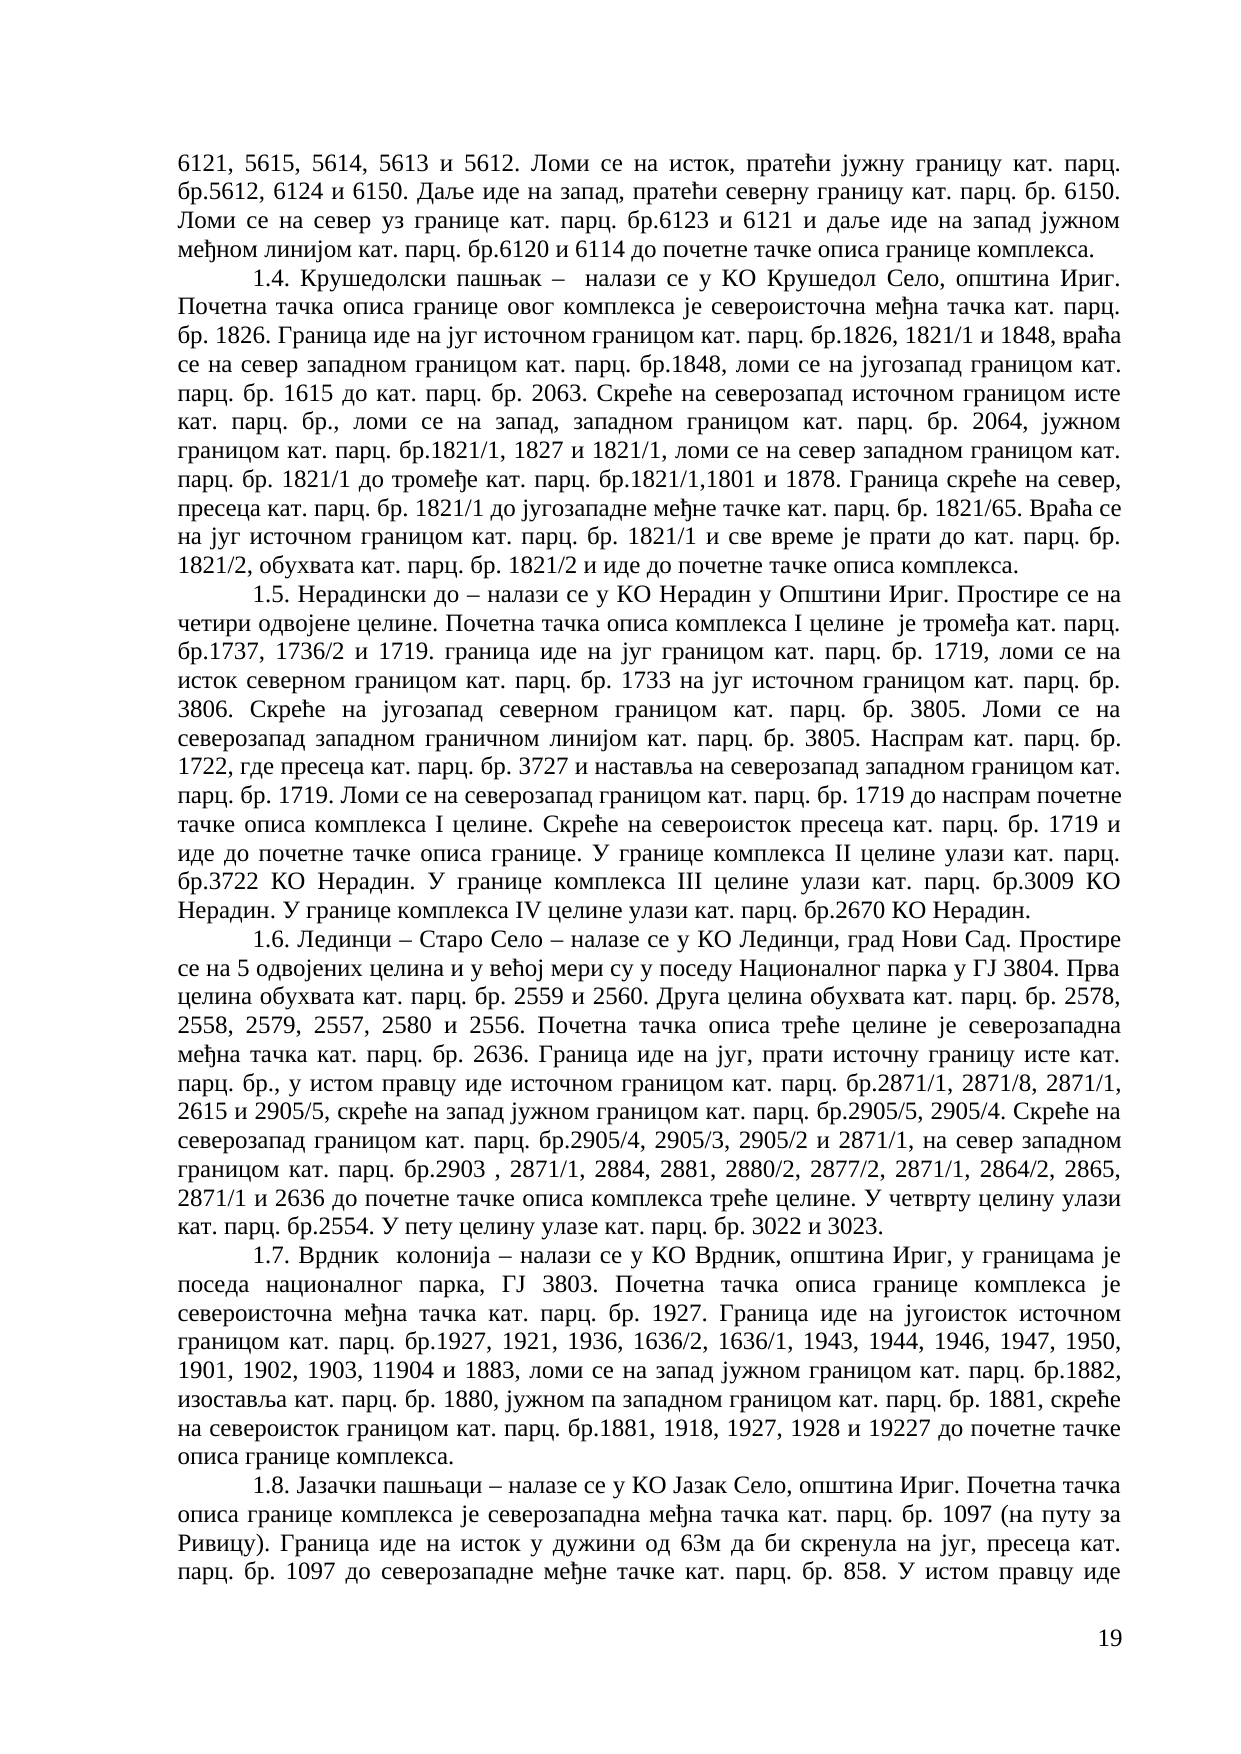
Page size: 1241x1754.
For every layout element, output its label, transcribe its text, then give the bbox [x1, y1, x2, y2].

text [177, 1470, 1122, 1585]
text 1.4. Крушедолски пашњак – налази се у КО Крушедол Село, општина Ириг. Почетна тачка описа границе овог комплекса је североисточна међна тачка кат. парц. бр. 1826. Граница иде на југ источном границом кат. парц. бр.1826, 1821/1 и 1848, враћа се на север западном границом кат. парц. бр.1848, ломи се на југозапад границом кат. парц. бр. 1615 до кат. парц. бр. 2063. Скреће на северозапад источном границом исте кат. парц. бр., ломи се на запад, западном границом кат. парц. бр. 2064, јужном границом кат. парц. бр.1821/1, 1827 и 1821/1, ломи се на север западном границом кат. парц. бр. 1821/1 до тромеђе кат. парц. бр.1821/1,1801 и 1878. Граница скреће на север, пресеца кат. парц. бр. 1821/1 до југозападне међне тачке кат. парц. бр. 1821/65. Враћа се на југ источном границом кат. парц. бр. 1821/1 и све време је прати до кат. парц. бр. 1821/2, обухвата кат. парц. бр. 1821/2 и иде до почетне тачке описа комплекса. [177, 263, 1122, 579]
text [177, 148, 1122, 263]
text 1.5. Нерадински до – налази се у КО Нерадин у Општини Ириг. Простире се на четири одвојене целине. Почетна тачка описа комплекса I целине је тромеђа кат. парц. бр.1737, 1736/2 и 1719. граница иде на југ границом кат. парц. бр. 1719, ломи се на исток северном границом кат. парц. бр. 1733 на југ источном границом кат. парц. бр. 3806. Скреће на југозапад северном границом кат. парц. бр. 3805. Ломи се на северозапад западном граничном линијом кат. парц. бр. 3805. Наспрам кат. парц. бр. 1722, где пресеца кат. парц. бр. 3727 и наставља на северозапад западном границом кат. парц. бр. 1719. Ломи се на северозапад границом кат. парц. бр. 1719 до наспрам почетне тачке описа комплекса I целине. Скреће на североисток пресеца кат. парц. бр. 1719 и иде до почетне тачке описа границе. У границе комплекса II целине улази кат. парц. бр.3722 КО Нерадин. У границе комплекса III целине улази кат. парц. бр.3009 КО Нерадин. У границе комплекса IV целине улази кат. парц. бр.2670 КО Нерадин. [177, 579, 1122, 924]
text 1.6. Лединци – Старо Село – налазе се у КО Лединци, град Нови Сад. Простире се на 5 одвојених целина и у већој мери су у поседу Националног парка у ГЈ 3804. Прва целина обухвата кат. парц. бр. 2559 и 2560. Друга целина обухвата кат. парц. бр. 2578, 2558, 2579, 2557, 2580 и 2556. Почетна тачка описа треће целине је северозападна међна тачка кат. парц. бр. 2636. Граница иде на југ, прати источну границу исте кат. парц. бр., у истом правцу иде источном границом кат. парц. бр.2871/1, 2871/8, 2871/1, 2615 и 2905/5, скреће на запад јужном границом кат. парц. бр.2905/5, 2905/4. Скреће на северозапад границом кат. парц. бр.2905/4, 2905/3, 2905/2 и 2871/1, на север западном границом кат. парц. бр.2903 , 2871/1, 2884, 2881, 2880/2, 2877/2, 2871/1, 2864/2, 2865, 2871/1 и 2636 до почетне тачке описа комплекса треће целине. У четврту целину улази кат. парц. бр.2554. У пету целину улазе кат. парц. бр. 3022 и 3023. [177, 924, 1122, 1240]
text 1.7. Врдник колонија – налази се у КО Врдник, општина Ириг, у границама је поседа националног парка, ГЈ 3803. Почетна тачка описа границе комплекса је североисточна међна тачка кат. парц. бр. 1927. Граница иде на југоисток источном границом кат. парц. бр.1927, 1921, 1936, 1636/2, 1636/1, 1943, 1944, 1946, 1947, 1950, 1901, 1902, 1903, 11904 и 1883, ломи се на запад јужном границом кат. парц. бр.1882, изоставља кат. парц. бр. 1880, јужном па западном границом кат. парц. бр. 1881, скреће на североисток границом кат. парц. бр.1881, 1918, 1927, 1928 и 19227 до почетне тачке описа границе комплекса. [177, 1240, 1122, 1470]
